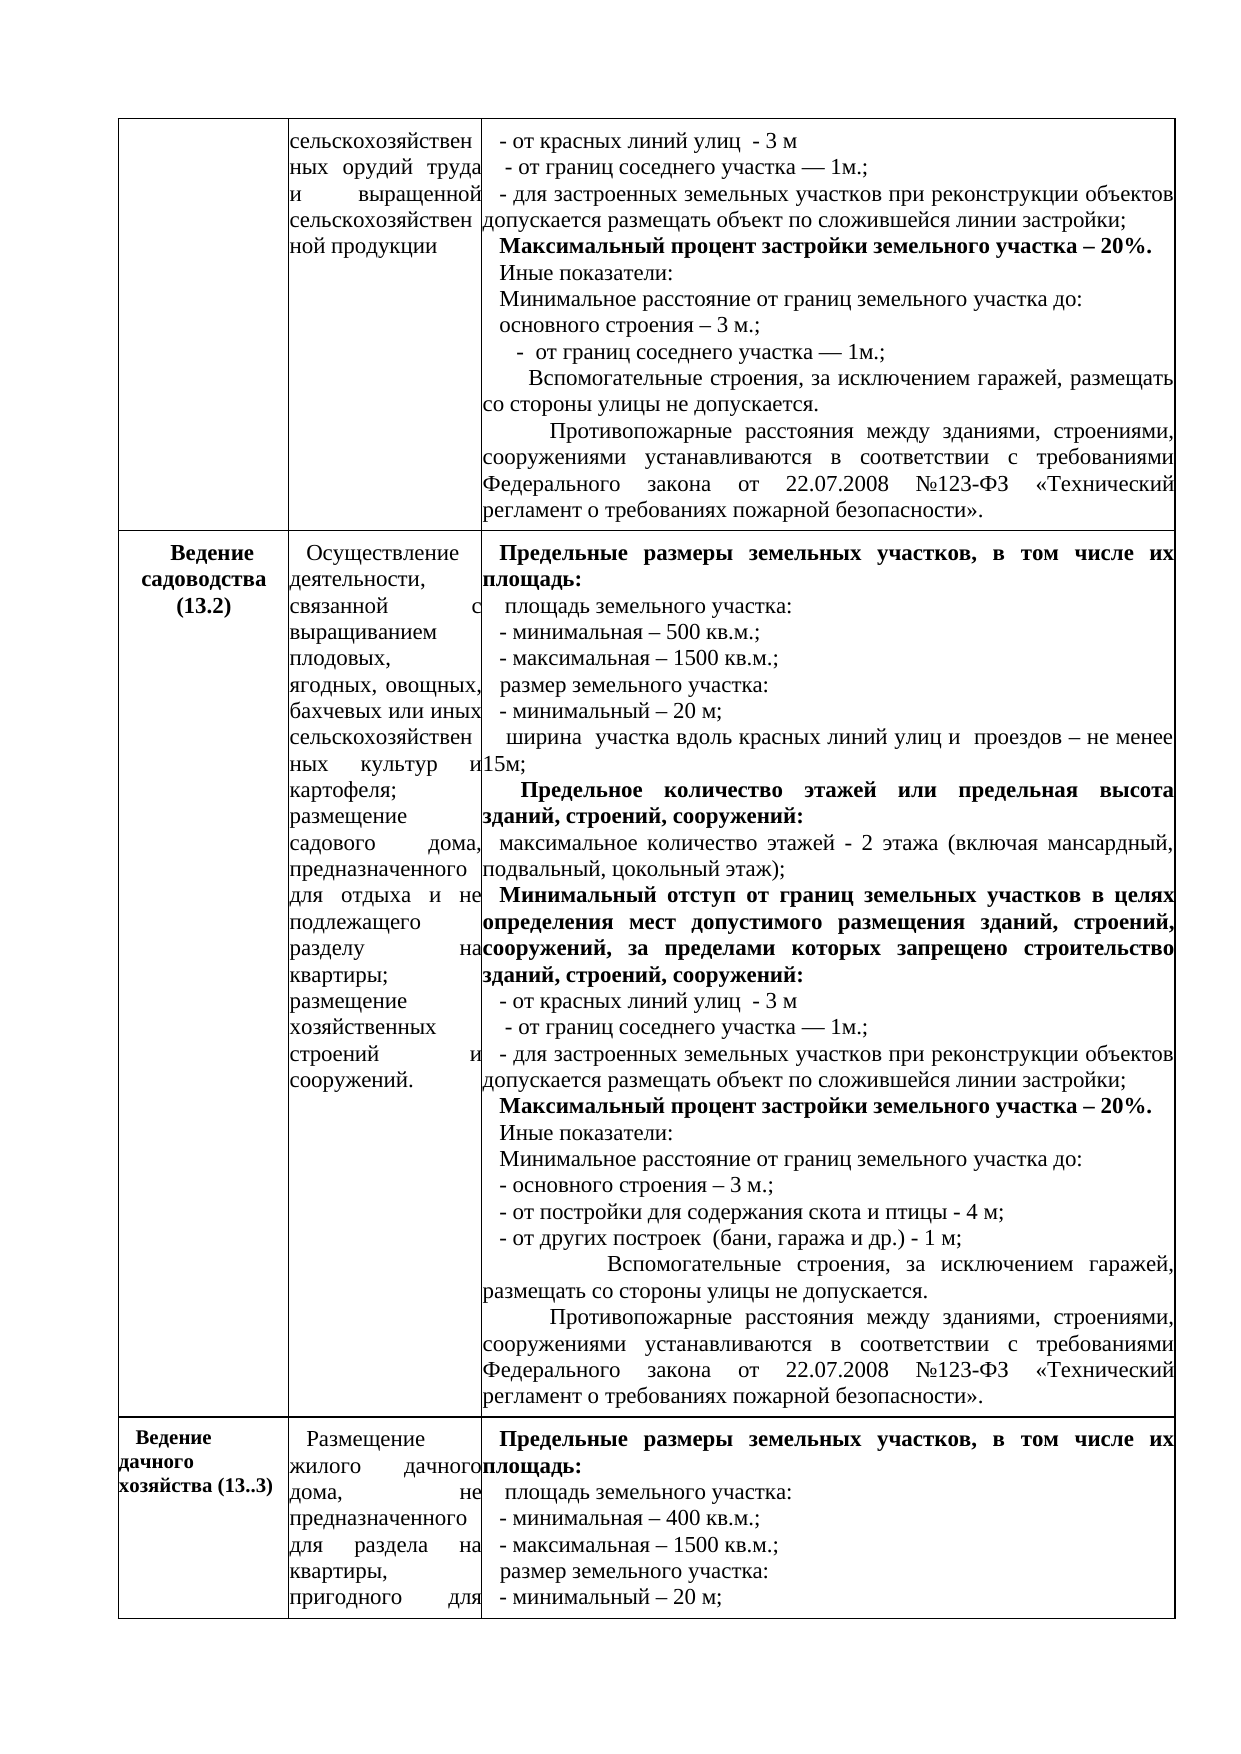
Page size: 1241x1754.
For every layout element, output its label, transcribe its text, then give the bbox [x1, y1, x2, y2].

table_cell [482, 1418, 1174, 1618]
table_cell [289, 119, 481, 530]
table_cell Ведение садоводства (13.2) [119, 531, 288, 1416]
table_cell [119, 1418, 288, 1618]
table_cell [289, 1418, 481, 1618]
table_cell Осуществление деятельности, связанной с выращиванием плодовых, ягодных, овощных, бахчевых или иных сельскохозяйственных культур и картофеля; размещение садового дома, предназначенного для отдыха и не подлежащего разделу на квартиры; размещение хозяйственных строений и сооружений. [289, 531, 481, 1416]
table_cell Предельные размеры земельных участков, в том числе их площадь: площадь земельного участка: - минимальная – 500 кв.м.; - максимальная – 1500 кв.м.; размер земельного участка: - минимальный – 20 м; ширина участка вдоль красных линий улиц и проездов – не менее 15м; Предельное количество этажей или предельная высота зданий, строений, сооружений: максимальное количество этажей - 2 этажа (включая мансардный, подвальный, цокольный этаж); Минимальный отступ от границ земельных участков в целях определения мест допустимого размещения зданий, строений, сооружений, за пределами которых запрещено строительство зданий, строений, сооружений: - от красных линий улиц - 3 м - от границ соседнего участка — 1м.; - для застроенных земельных участков при реконструкции объектов допускается размещать объект по сложившейся линии застройки; Максимальный процент застройки земельного участка – 20%. Иные показатели: Минимальное расстояние от границ земельного участка до: - основного строения – 3 м.; - от постройки для содержания скота и птицы - 4 м; - от других построек (бани, гаража и др.) - 1 м; Вспомогательные строения, за исключением гаражей, размещать со стороны улицы не допускается. Противопожарные расстояния между зданиями, строениями, сооружениями устанавливаются в соответствии с требованиями Федерального закона от 22.07.2008 №123-ФЗ «Технический регламент о требованиях пожарной безопасности». [482, 531, 1174, 1416]
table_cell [482, 119, 1174, 530]
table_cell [119, 119, 288, 530]
